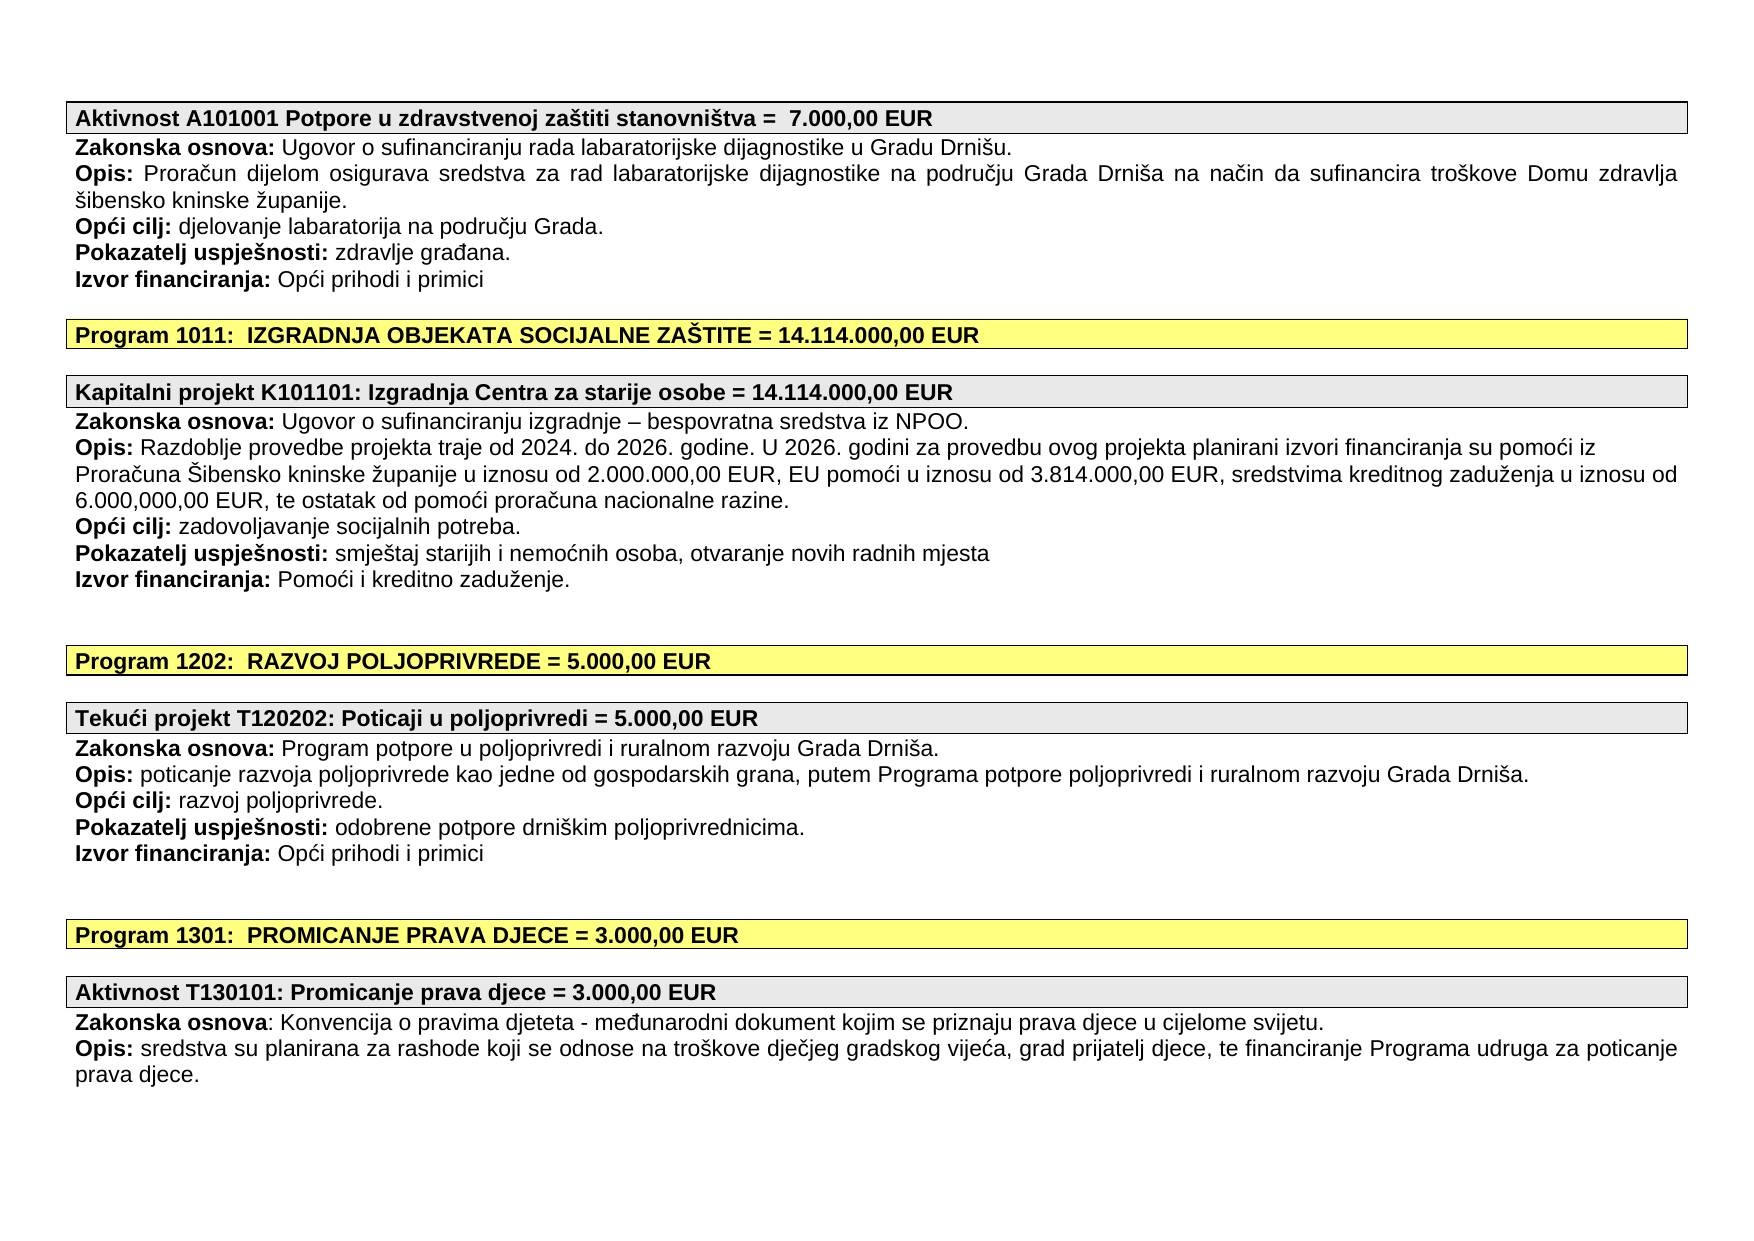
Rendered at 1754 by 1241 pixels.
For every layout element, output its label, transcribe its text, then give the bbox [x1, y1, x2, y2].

text Izvor financiranja: Pomoći i kreditno zaduženje. [75, 566, 1679, 592]
text Tekući projekt T120202: Poticaji u poljoprivredi = 5.000,00 EUR [67, 703, 1687, 733]
text Opći cilj: zadovoljavanje socijalnih potreba. [75, 513, 1679, 540]
text Program 1011: IZGRADNJA OBJEKATA SOCIJALNE ZAŠTITE = 14.114.000,00 EUR [67, 320, 1687, 348]
text Zakonska osnova: Program potpore u poljoprivredi i ruralnom razvoju Grada Drniša. [75, 734, 1679, 761]
text Zakonska osnova: Konvencija o pravima djeteta - međunarodni dokument kojim se priznaju prava djece u cijelome svijetu. [75, 1008, 1679, 1035]
text Zakonska osnova: Ugovor o sufinanciranju izgradnje – bespovratna sredstva iz NPOO. [75, 408, 1679, 434]
text Pokazatelj uspješnosti: zdravlje građana. [75, 239, 1679, 266]
text Izvor financiranja: Opći prihodi i primici [75, 840, 1679, 866]
text Opis: Razdoblje provedbe projekta traje od 2024. do 2026. godine. U 2026. godini za provedbu ovog projekta planirani izvori financiranja su pomoći iz Proračuna Šibensko kninske županije u iznosu od 2.000.000,00 EUR, EU pomoći u iznosu od 3.814.000,00 EUR, sredstvima kreditnog zaduženja u iznosu od 6.000,000,00 EUR, te ostatak od pomoći proračuna nacionalne razine. [75, 434, 1679, 513]
text Pokazatelj uspješnosti: smještaj starijih i nemoćnih osoba, otvaranje novih radnih mjesta [75, 540, 1679, 566]
text Opis: Proračun dijelom osigurava sredstva za rad labaratorijske dijagnostike na području Grada Drniša na način da sufinancira troškove Domu zdravlja šibensko kninske županije. [75, 160, 1679, 213]
text Aktivnost A101001 Potpore u zdravstvenoj zaštiti stanovništva = 7.000,00 EUR [67, 103, 1687, 133]
text Opći cilj: razvoj poljoprivrede. [75, 787, 1679, 814]
text Zakonska osnova: Ugovor o sufinanciranju rada labaratorijske dijagnostike u Gradu Drnišu. [75, 134, 1679, 160]
text Pokazatelj uspješnosti: odobrene potpore drniškim poljoprivrednicima. [75, 814, 1679, 840]
text Program 1301: PROMICANJE PRAVA DJECE = 3.000,00 EUR [67, 920, 1687, 948]
text Aktivnost T130101: Promicanje prava djece = 3.000,00 EUR [67, 977, 1687, 1007]
text Kapitalni projekt K101101: Izgradnja Centra za starije osobe = 14.114.000,00 EUR [67, 376, 1687, 407]
text Izvor financiranja: Opći prihodi i primici [75, 266, 1679, 292]
text Opis: sredstva su planirana za rashode koji se odnose na troškove dječjeg gradskog vijeća, grad prijatelj djece, te financiranje Programa udruga za poticanje prava djece. [75, 1035, 1679, 1088]
text Opći cilj: djelovanje labaratorija na području Grada. [75, 213, 1679, 239]
text Opis: poticanje razvoja poljoprivrede kao jedne od gospodarskih grana, putem Programa potpore poljoprivredi i ruralnom razvoju Grada Drniša. [75, 761, 1679, 787]
text Program 1202: RAZVOJ POLJOPRIVREDE = 5.000,00 EUR [67, 646, 1687, 674]
